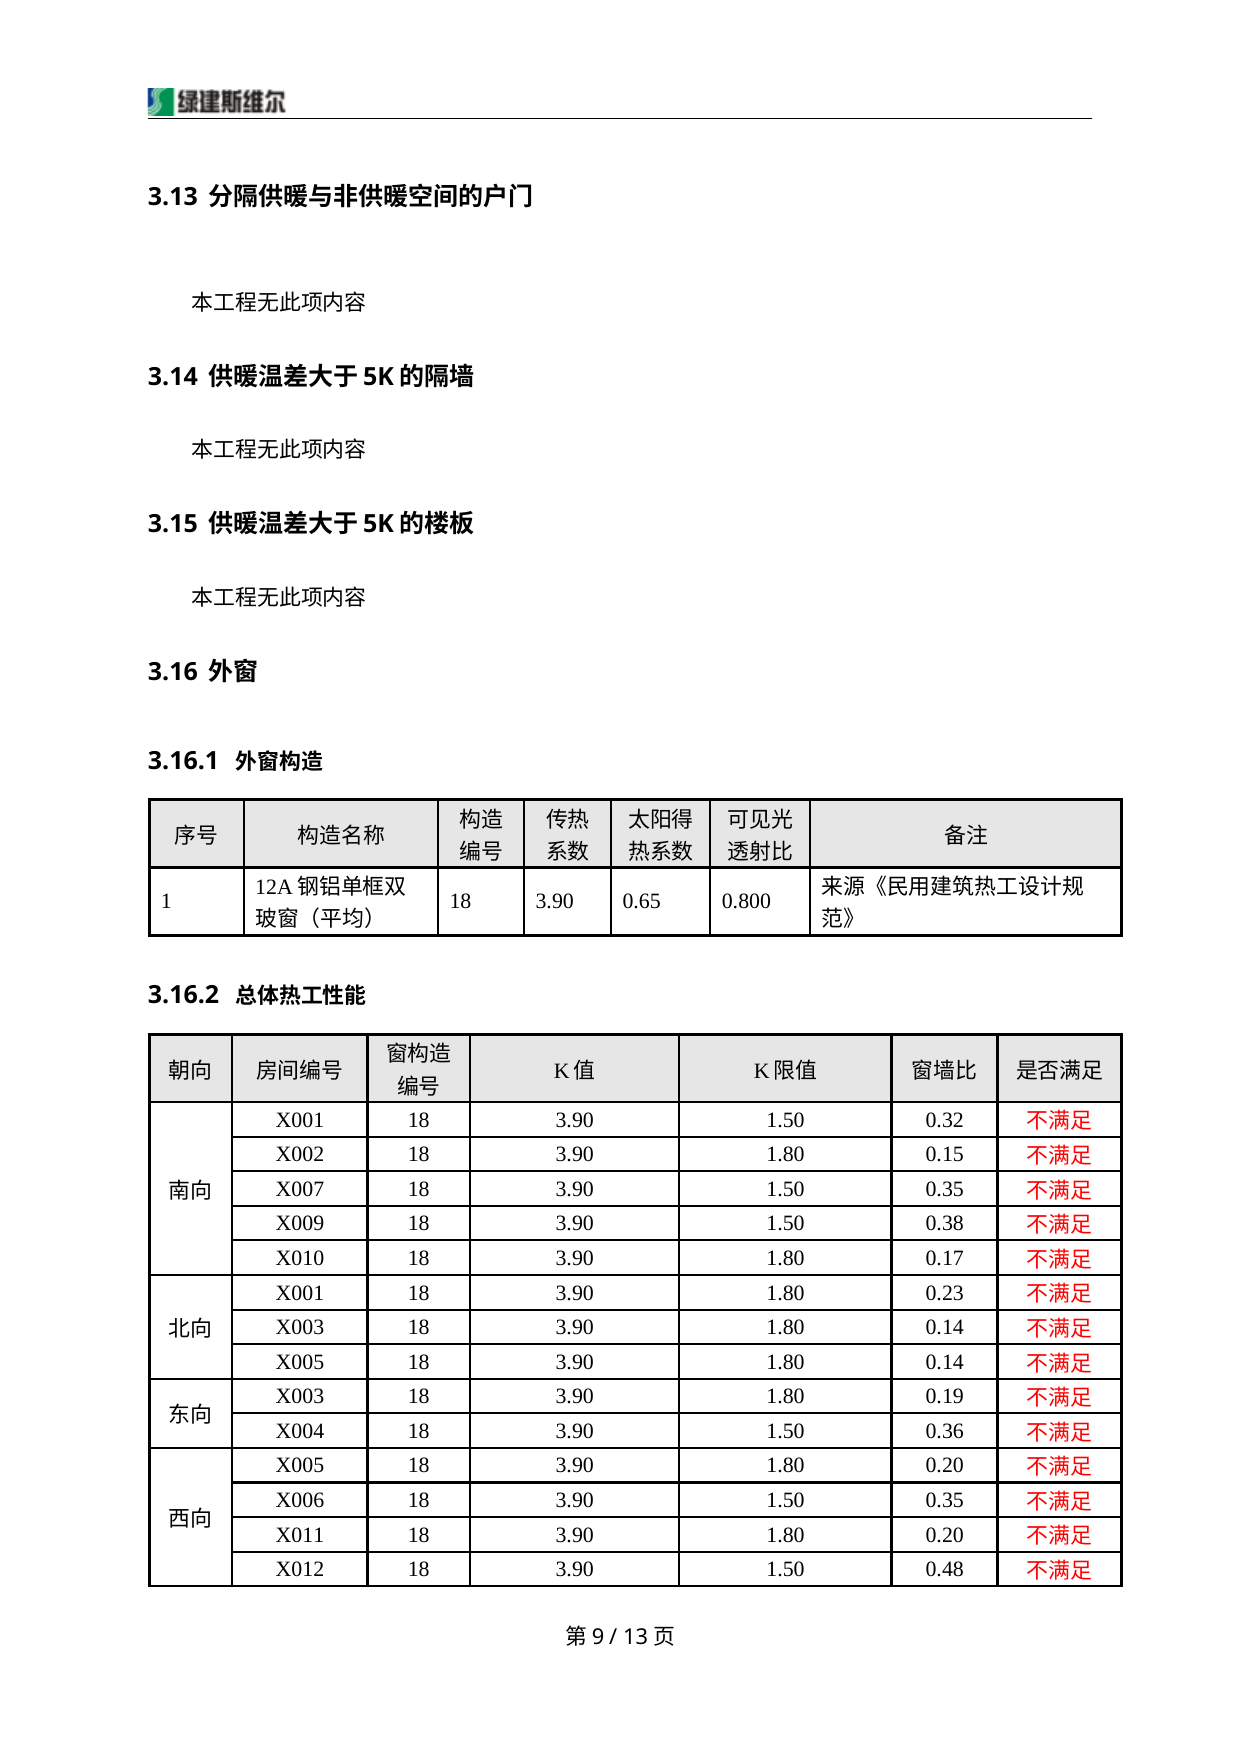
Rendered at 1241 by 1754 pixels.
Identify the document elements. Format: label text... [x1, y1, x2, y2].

table_cell X011 [233, 1518, 366, 1551]
table_cell X009 [233, 1207, 366, 1239]
table_cell 不满足 [999, 1449, 1120, 1481]
text 本工程无此项内容 [148, 579, 1092, 612]
table_cell 不满足 [999, 1276, 1120, 1308]
table_cell 不满足 [999, 1484, 1120, 1516]
table_header 传热系数 [525, 801, 610, 866]
table_cell 3.90 [471, 1484, 678, 1516]
table_cell 18 [369, 1311, 469, 1343]
table_cell 0.36 [893, 1414, 996, 1447]
table_header 房间编号 [233, 1036, 366, 1101]
table_cell X004 [233, 1414, 366, 1447]
table_cell 0.35 [893, 1172, 996, 1205]
table_cell 3.90 [471, 1241, 678, 1274]
table_cell 18 [369, 1241, 469, 1274]
table_cell 来源《民用建筑热工设计规范》 [811, 869, 1120, 933]
table_cell 0.19 [893, 1380, 996, 1412]
table_cell 3.90 [471, 1518, 678, 1551]
table_cell X012 [233, 1553, 366, 1585]
table_cell 东向 [151, 1380, 231, 1447]
table_cell 18 [369, 1345, 469, 1378]
table_header 序号 [151, 801, 243, 866]
table_cell 1.80 [680, 1276, 890, 1308]
table_cell 18 [369, 1138, 469, 1170]
table_cell 不满足 [999, 1518, 1120, 1551]
table_cell 1.50 [680, 1103, 890, 1136]
table_cell 1.80 [680, 1449, 890, 1481]
table_cell 1.80 [680, 1311, 890, 1343]
table_cell 0.14 [893, 1311, 996, 1343]
table_cell 3.90 [525, 869, 610, 933]
table_header K限值 [680, 1036, 890, 1101]
table_cell 1.50 [680, 1484, 890, 1516]
table_header 窗墙比 [893, 1036, 996, 1101]
table_header 可见光透射比 [711, 801, 809, 866]
table_cell 1.80 [680, 1345, 890, 1378]
table_cell 1.80 [680, 1138, 890, 1170]
table_cell 18 [369, 1414, 469, 1447]
table_cell X006 [233, 1484, 366, 1516]
table_cell 1.80 [680, 1241, 890, 1274]
table_cell 0.17 [893, 1241, 996, 1274]
subtitle 供暖温差大于5K的楼板 [148, 489, 1092, 554]
table_cell 不满足 [999, 1241, 1120, 1274]
table_cell 18 [369, 1518, 469, 1551]
table_cell 3.90 [471, 1414, 678, 1447]
text 本工程无此项内容 [148, 432, 1092, 464]
subtitle 分隔供暖与非供暖空间的户门 [148, 162, 1092, 227]
table_cell 0.48 [893, 1553, 996, 1585]
table_cell 3.90 [471, 1207, 678, 1239]
table_header K值 [471, 1036, 678, 1101]
table_cell 0.32 [893, 1103, 996, 1136]
table_cell 0.20 [893, 1449, 996, 1481]
table_cell 不满足 [999, 1207, 1120, 1239]
table_cell 0.14 [893, 1345, 996, 1378]
table_cell 12A钢铝单框双玻窗（平均） [245, 869, 437, 933]
table_cell 不满足 [999, 1311, 1120, 1343]
table_cell 不满足 [999, 1103, 1120, 1136]
table_cell 0.38 [893, 1207, 996, 1239]
table_cell 18 [369, 1484, 469, 1516]
table_cell 0.20 [893, 1518, 996, 1551]
table_cell X002 [233, 1138, 366, 1170]
table_cell 18 [439, 869, 523, 933]
table_cell 不满足 [999, 1138, 1120, 1170]
table_cell 18 [369, 1553, 469, 1585]
table_cell 西向 [151, 1449, 231, 1585]
table_cell 不满足 [999, 1345, 1120, 1378]
table_cell 18 [369, 1276, 469, 1308]
subtitle 总体热工性能 [148, 962, 1092, 1027]
table_cell 0.65 [612, 869, 709, 933]
table_cell 0.23 [893, 1276, 996, 1308]
table_cell 3.90 [471, 1138, 678, 1170]
table_header 朝向 [151, 1036, 231, 1101]
table_cell 1.80 [680, 1518, 890, 1551]
table_header 备注 [811, 801, 1120, 866]
table_cell 18 [369, 1449, 469, 1481]
text 本工程无此项内容 [148, 284, 1092, 317]
table_header 窗构造 编号 [369, 1036, 469, 1101]
subtitle 外窗 [148, 637, 1092, 702]
table_cell 18 [369, 1380, 469, 1412]
table_cell 1.50 [680, 1172, 890, 1205]
table_cell 3.90 [471, 1345, 678, 1378]
table_cell X003 [233, 1380, 366, 1412]
table_cell 3.90 [471, 1276, 678, 1308]
table_header 构造名称 [245, 801, 437, 866]
table_cell X010 [233, 1241, 366, 1274]
table_cell 3.90 [471, 1103, 678, 1136]
table_cell 1.50 [680, 1553, 890, 1585]
picture [147, 88, 289, 116]
table_cell X007 [233, 1172, 366, 1205]
table_cell 不满足 [999, 1414, 1120, 1447]
table_cell 0.35 [893, 1484, 996, 1516]
table_cell 3.90 [471, 1311, 678, 1343]
table_cell 1 [151, 869, 243, 933]
table_cell 18 [369, 1172, 469, 1205]
table_header 是否满足 [999, 1036, 1120, 1101]
table_cell 不满足 [999, 1380, 1120, 1412]
table_cell 18 [369, 1103, 469, 1136]
table_cell X003 [233, 1311, 366, 1343]
table_cell X005 [233, 1345, 366, 1378]
table_cell 3.90 [471, 1553, 678, 1585]
table_cell 3.90 [471, 1449, 678, 1481]
table_cell 不满足 [999, 1172, 1120, 1205]
subtitle 供暖温差大于5K的隔墙 [148, 342, 1092, 407]
subtitle 外窗构造 [148, 727, 1092, 792]
table_header 太阳得热系数 [612, 801, 709, 866]
table_cell 1.50 [680, 1414, 890, 1447]
table_cell 1.50 [680, 1207, 890, 1239]
table_header 构造编号 [439, 801, 523, 866]
table_cell 北向 [151, 1276, 231, 1378]
table_cell 不满足 [999, 1553, 1120, 1585]
table_cell X001 [233, 1276, 366, 1308]
table_cell 3.90 [471, 1172, 678, 1205]
table_cell 3.90 [471, 1380, 678, 1412]
table_cell X001 [233, 1103, 366, 1136]
table_cell 南向 [151, 1103, 231, 1274]
table_cell 0.800 [711, 869, 809, 933]
table_cell 1.80 [680, 1380, 890, 1412]
table_cell 0.15 [893, 1138, 996, 1170]
table_cell 18 [369, 1207, 469, 1239]
table_cell X005 [233, 1449, 366, 1481]
